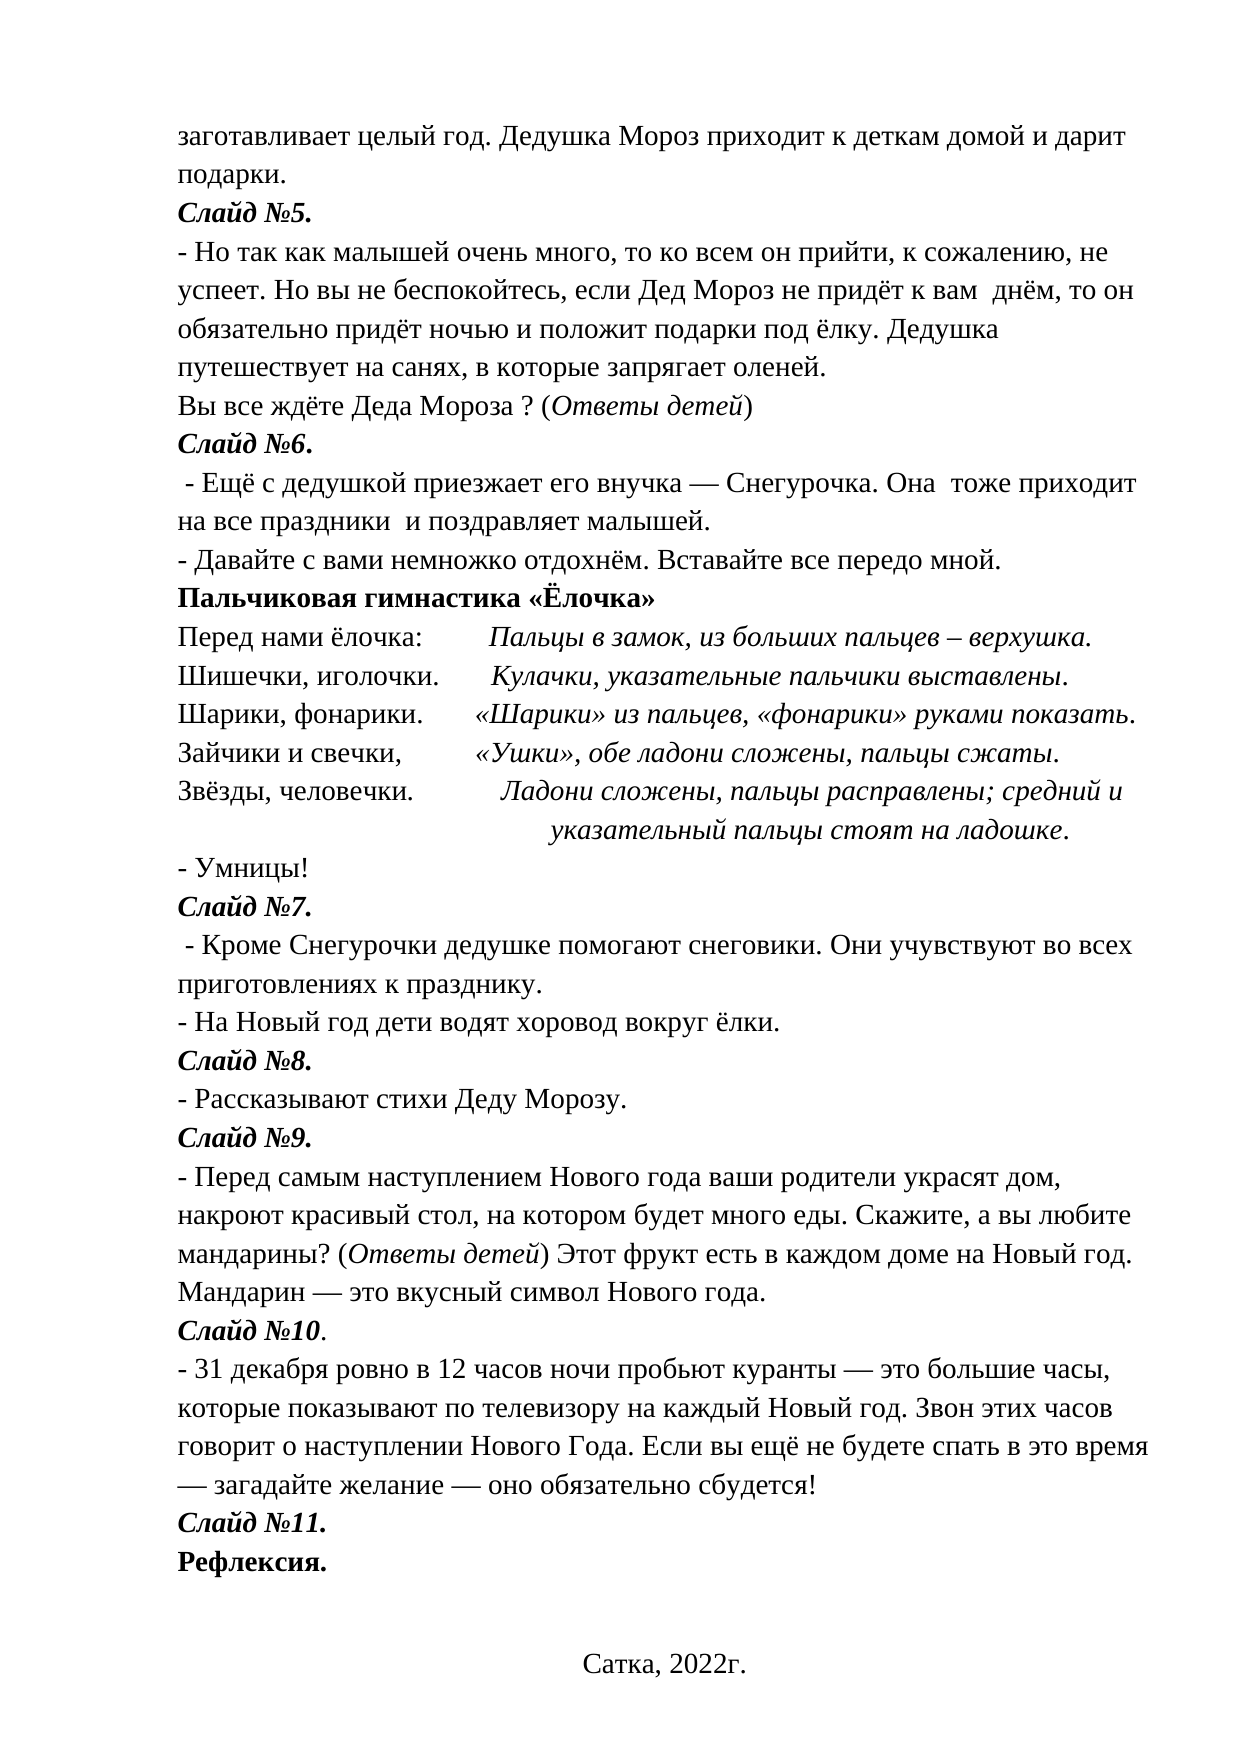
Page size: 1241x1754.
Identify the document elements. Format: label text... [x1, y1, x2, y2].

text Слайд №8. [177, 1043, 1152, 1077]
text - Кроме Снегурочки дедушке помогают снеговики. Они учувствуют во всех приготовлениях к празднику. [177, 927, 1152, 999]
text Слайд №6. [177, 426, 1152, 460]
text Шишечки, иголочки. Кулачки, указательные пальчики выставлены. [177, 658, 1152, 691]
text Слайд №10. [177, 1313, 1152, 1346]
text Слайд №5. [177, 195, 1152, 229]
text Звёзды, человечки. Ладони сложены, пальцы расправлены; средний и [177, 773, 1152, 807]
text - Умницы! [177, 850, 1152, 884]
text Пальчиковая гимнастика «Ёлочка» [177, 581, 1152, 614]
text - На Новый год дети водят хоровод вокруг ёлки. [177, 1004, 1152, 1038]
text Вы все ждёте Деда Мороза ? (Ответы детей) [177, 388, 1152, 421]
text - Ещё с дедушкой приезжает его внучка — Снегурочка. Она тоже приходит на все праздники и поздравляет малышей. [177, 465, 1152, 537]
text - Рассказывают стихи Деду Морозу. [177, 1082, 1152, 1115]
text Рефлексия. [177, 1544, 1152, 1578]
text Зайчики и свечки, «Ушки», обе ладони сложены, пальцы сжаты. [177, 735, 1152, 768]
text - Но так как малышей очень много, то ко всем он прийти, к сожалению, не успеет. Но вы не беспокойтесь, если Дед Мороз не придёт к вам днём, то он обязательно придёт ночью и положит подарки под ёлку. Дедушка путешествует на санях, в которые запрягает оленей. [177, 234, 1152, 383]
text указательный пальцы стоят на ладошке. [177, 812, 1152, 845]
text Шарики, фонарики. «Шарики» из пальцев, «фонарики» руками показать. [177, 696, 1152, 730]
text Слайд №9. [177, 1120, 1152, 1154]
text - 31 декабря ровно в 12 часов ночи пробьют куранты — это большие часы, которые показывают по телевизору на каждый Новый год. Звон этих часов говорит о наступлении Нового Года. Если вы ещё не будете спать в это время — загадайте желание — оно обязательно сбудется! [177, 1351, 1152, 1501]
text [177, 118, 1152, 190]
text - Давайте с вами немножко отдохнём. Вставайте все передо мной. [177, 542, 1152, 576]
text Слайд №7. [177, 889, 1152, 922]
text Слайд №11. [177, 1506, 1152, 1539]
text - Перед самым наступлением Нового года ваши родители украсят дом, накроют красивый стол, на котором будет много еды. Скажите, а вы любите мандарины? (Ответы детей) Этот фрукт есть в каждом доме на Новый год. Мандарин — это вкусный символ Нового года. [177, 1159, 1152, 1308]
text Перед нами ёлочка: Пальцы в замок, из больших пальцев – верхушка. [177, 619, 1152, 653]
